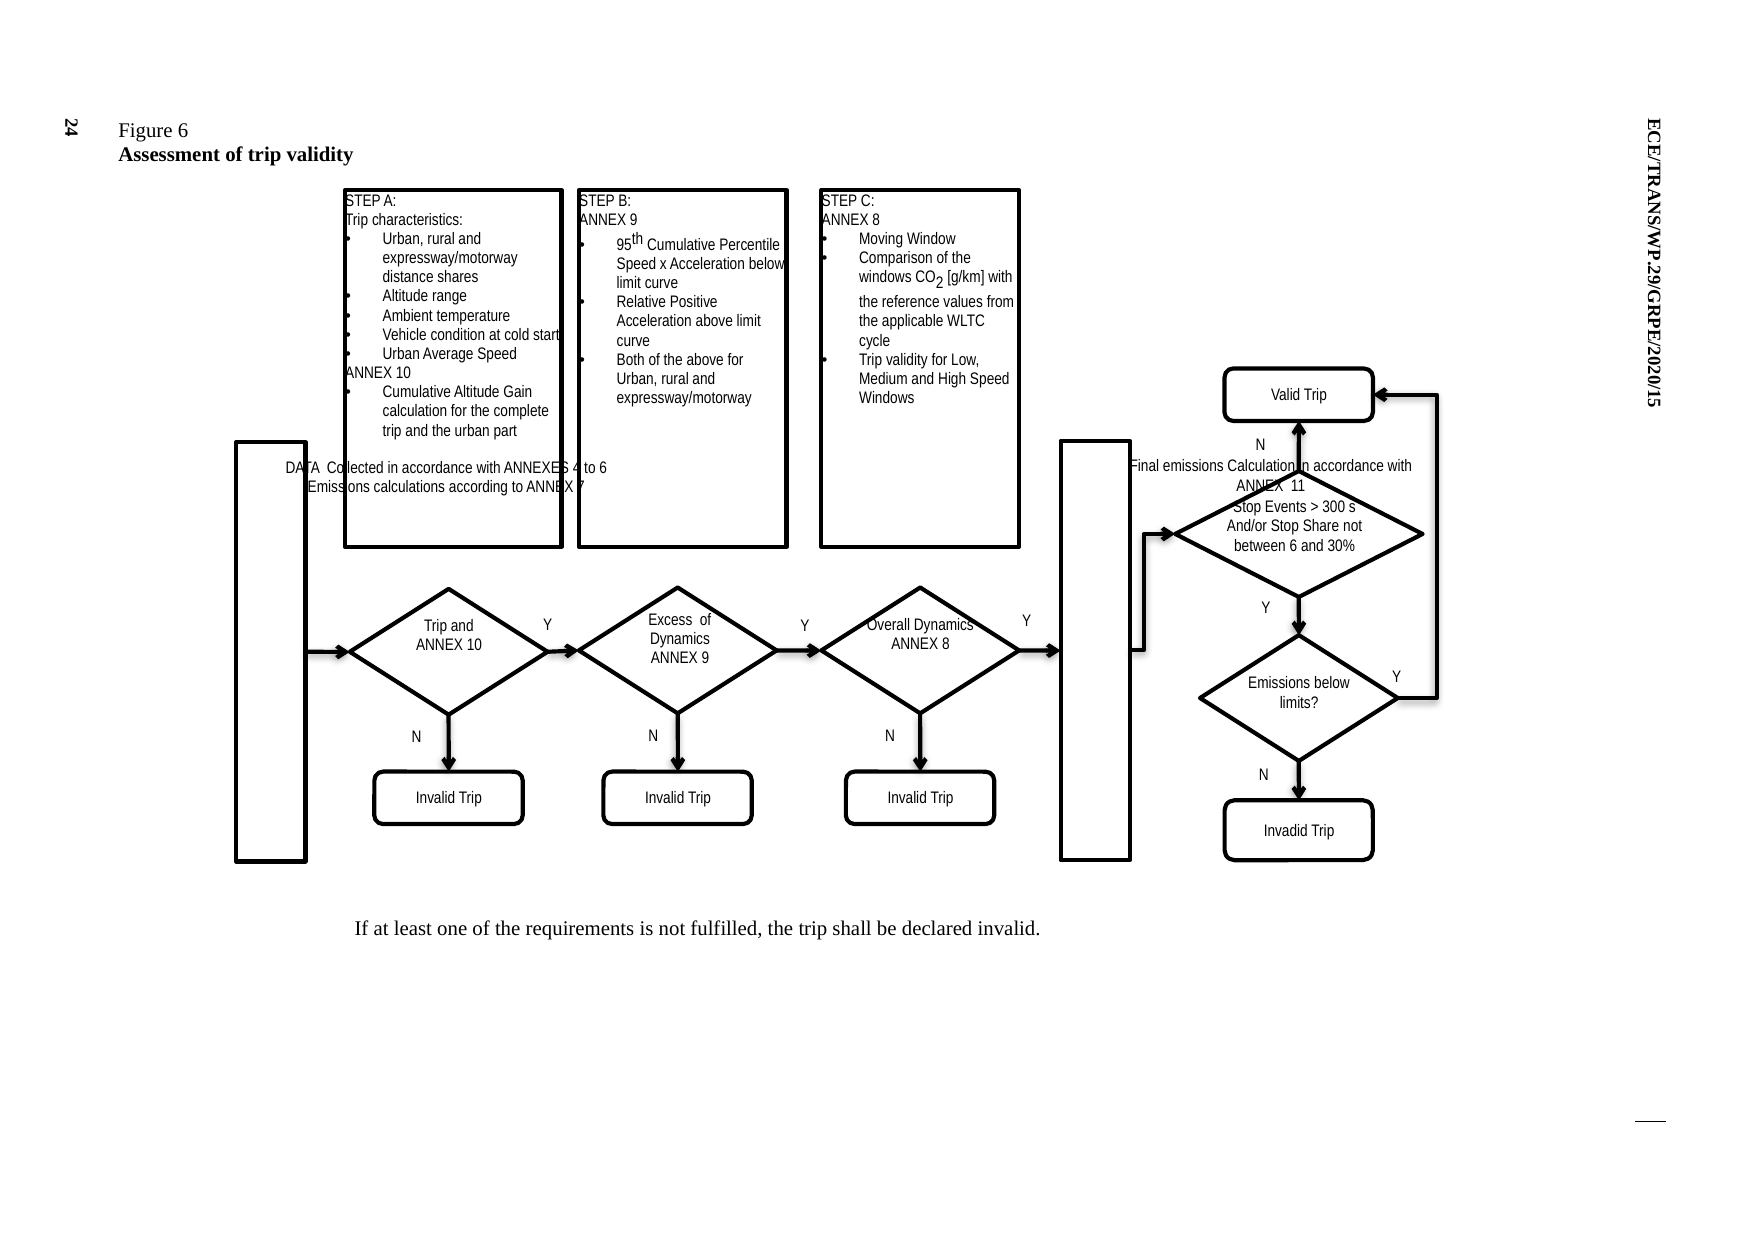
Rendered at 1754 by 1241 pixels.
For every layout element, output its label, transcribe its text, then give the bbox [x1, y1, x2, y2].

text Assessment of trip validity [118, 142, 1606, 166]
text If at least one of the requirements is not fulfilled, the trip shall be declared invalid. [354, 915, 1488, 940]
text Figure 6 [118, 118, 1606, 142]
